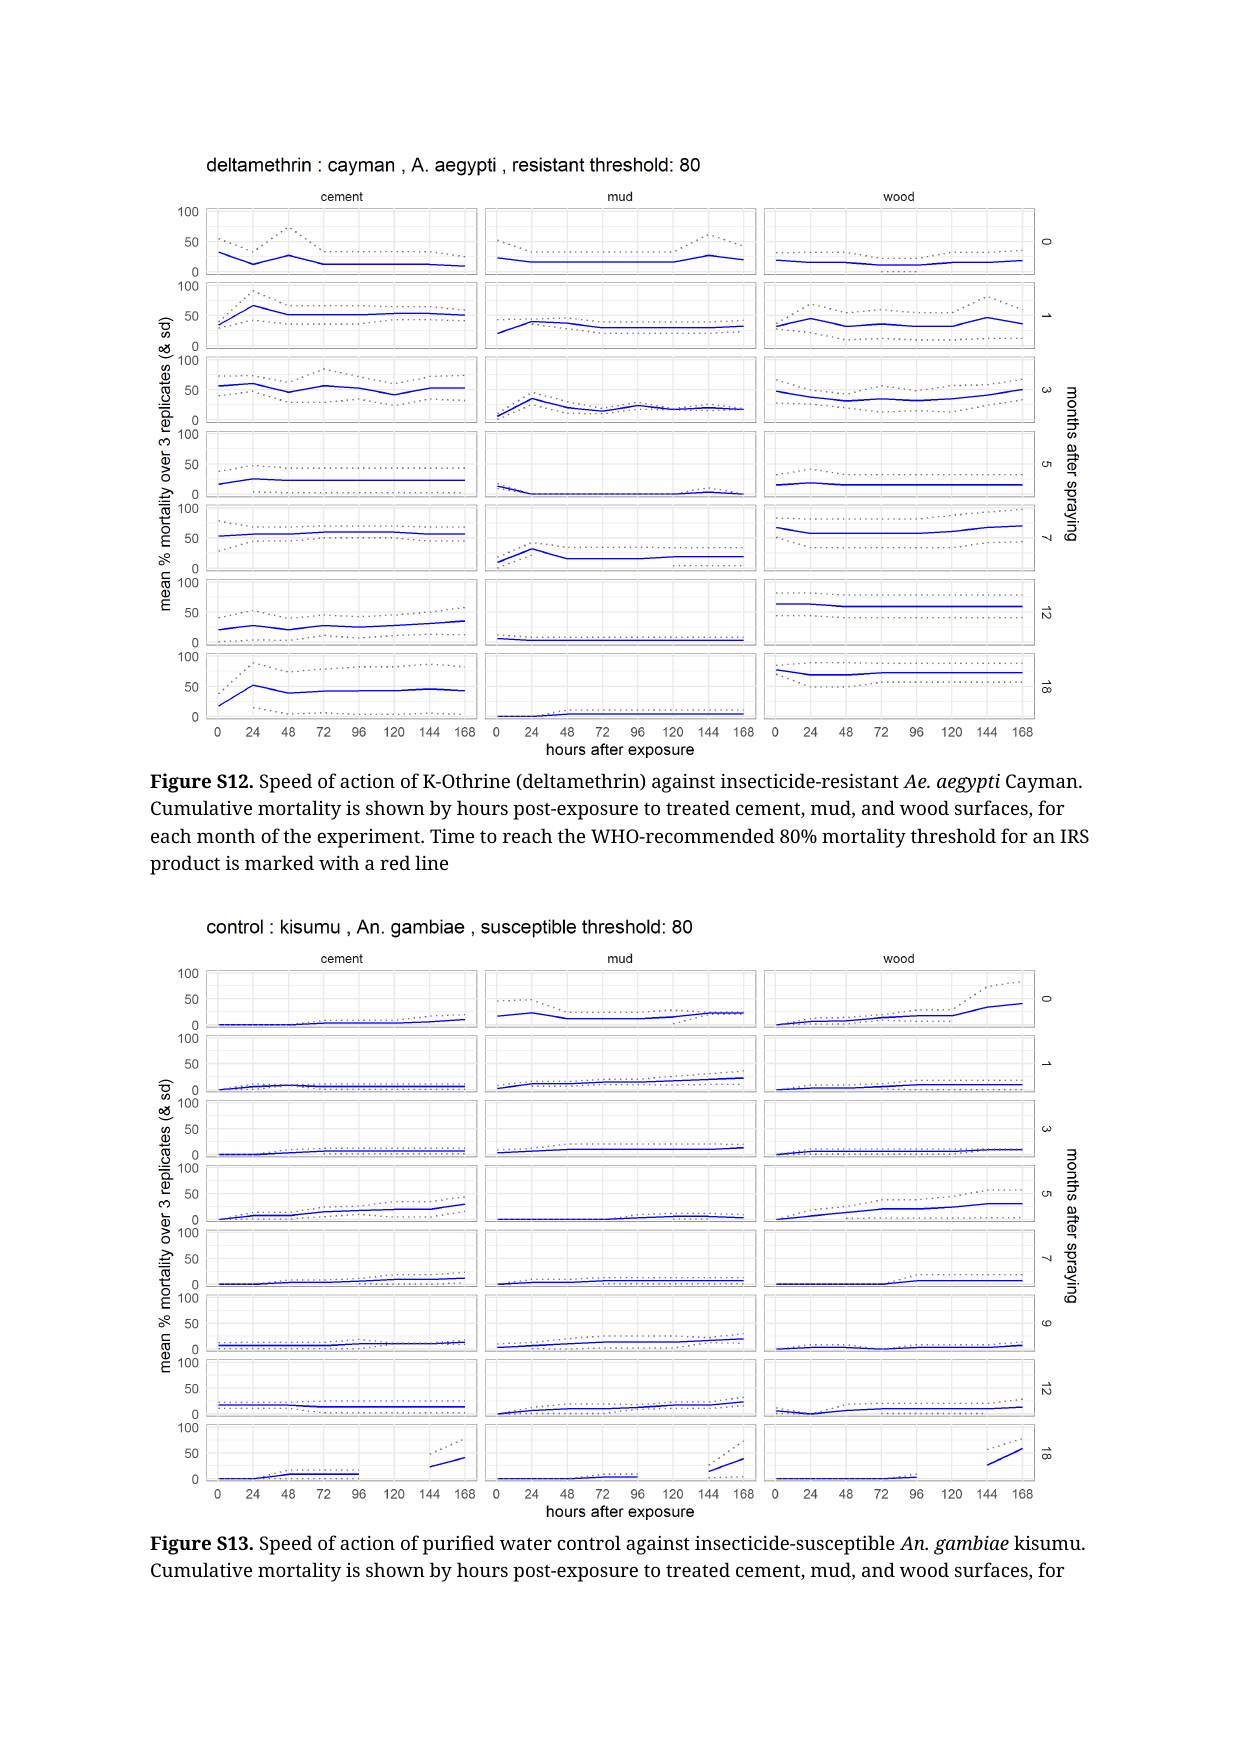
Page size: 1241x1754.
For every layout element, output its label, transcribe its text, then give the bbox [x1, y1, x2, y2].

text Figure S12. Speed of action of K-Othrine (deltamethrin) against insecticide-resistant Ae. aegypti Cayman. Cumulative mortality is shown by hours post-exposure to treated cement, mud, and wood surfaces, for each month of the experiment. Time to reach the WHO-recommended 80% mortality threshold for an IRS product is marked with a red line [150, 768, 1090, 876]
picture [150, 911, 1091, 1528]
picture [150, 150, 1091, 766]
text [150, 1530, 1090, 1583]
